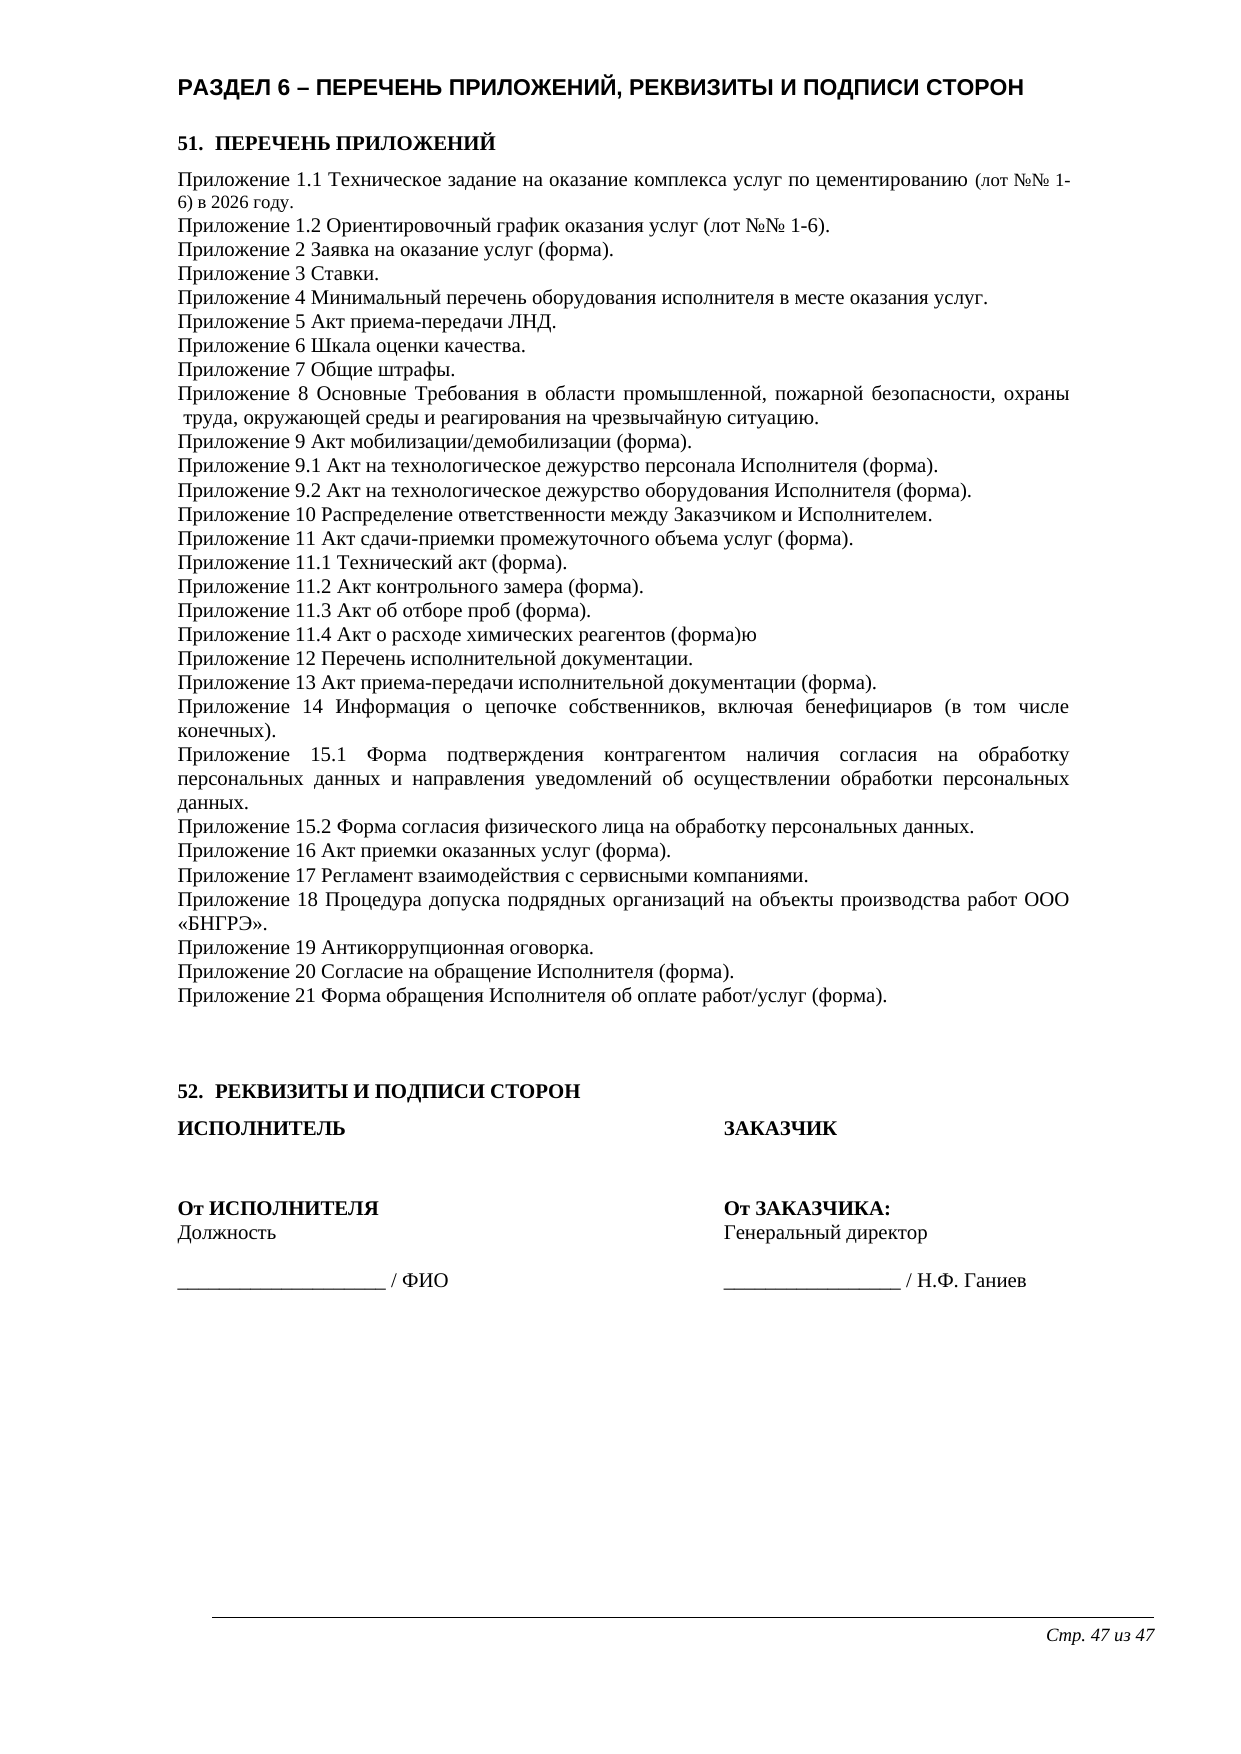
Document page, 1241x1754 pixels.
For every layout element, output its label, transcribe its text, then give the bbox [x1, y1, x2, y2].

table_header ПЕРЕЧЕНЬ ПРИЛОЖЕНИЙ [166, 131, 1082, 167]
table_cell ЗАКАЗЧИК [694, 1116, 1082, 1148]
table_cell РЕКВИЗИТЫ И ПОДПИСИ СТОРОН [166, 1079, 1082, 1116]
table_cell От ИСПОЛНИТЕЛЯ Должность ____________________ / ФИО [166, 1148, 694, 1292]
table_cell ИСПОЛНИТЕЛЬ [166, 1116, 694, 1148]
table_cell Приложение 1.1 Техническое задание на оказание комплекса услуг по цементированию (лот №№ 1-6) в 2026 году. Приложение 1.2 Ориентировочный график оказания услуг (лот №№ 1-6). Приложение 2 Заявка на оказание услуг (форма). Приложение 3 Ставки. Приложение 4 Минимальный перечень оборудования исполнителя в месте оказания услуг. Приложение 5 Акт приема-передачи ЛНД. Приложение 6 Шкала оценки качества. Приложение 7 Общие штрафы. Приложение 8 Основные Требования в области промышленной, пожарной безопасности, охраны труда, окружающей среды и реагирования на чрезвычайную ситуацию. Приложение 9 Акт мобилизации/демобилизации (форма). Приложение 9.1 Акт на технологическое дежурство персонала Исполнителя (форма). Приложение 9.2 Акт на технологическое дежурство оборудования Исполнителя (форма). Приложение 10 Распределение ответственности между Заказчиком и Исполнителем. Приложение 11 Акт сдачи-приемки промежуточного объема услуг (форма). Приложение 11.1 Технический акт (форма). Приложение 11.2 Акт контрольного замера (форма). Приложение 11.3 Акт об отборе проб (форма). Приложение 11.4 Акт о расходе химических реагентов (форма)ю Приложение 12 Перечень исполнительной документации. Приложение 13 Акт приема-передачи исполнительной документации (форма). Приложение 14 Информация о цепочке собственников, включая бенефициаров (в том числе конечных). Приложение 15.1 Форма подтверждения контрагентом наличия согласия на обработку персональных данных и направления уведомлений об осуществлении обработки персональных данных. Приложение 15.2 Форма согласия физического лица на обработку персональных данных. Приложение 16 Акт приемки оказанных услуг (форма). Приложение 17 Регламент взаимодействия с сервисными компаниями. Приложение 18 Процедура допуска подрядных организаций на объекты производства работ ООО «БНГРЭ». Приложение 19 Антикоррупционная оговорка. Приложение 20 Согласие на обращение Исполнителя (форма). Приложение 21 Форма обращения Исполнителя об оплате работ/услуг (форма). [166, 167, 1082, 1079]
table_cell От ЗАКАЗЧИКА: Генеральный директор _________________ / Н.Ф. Ганиев [694, 1148, 1082, 1292]
